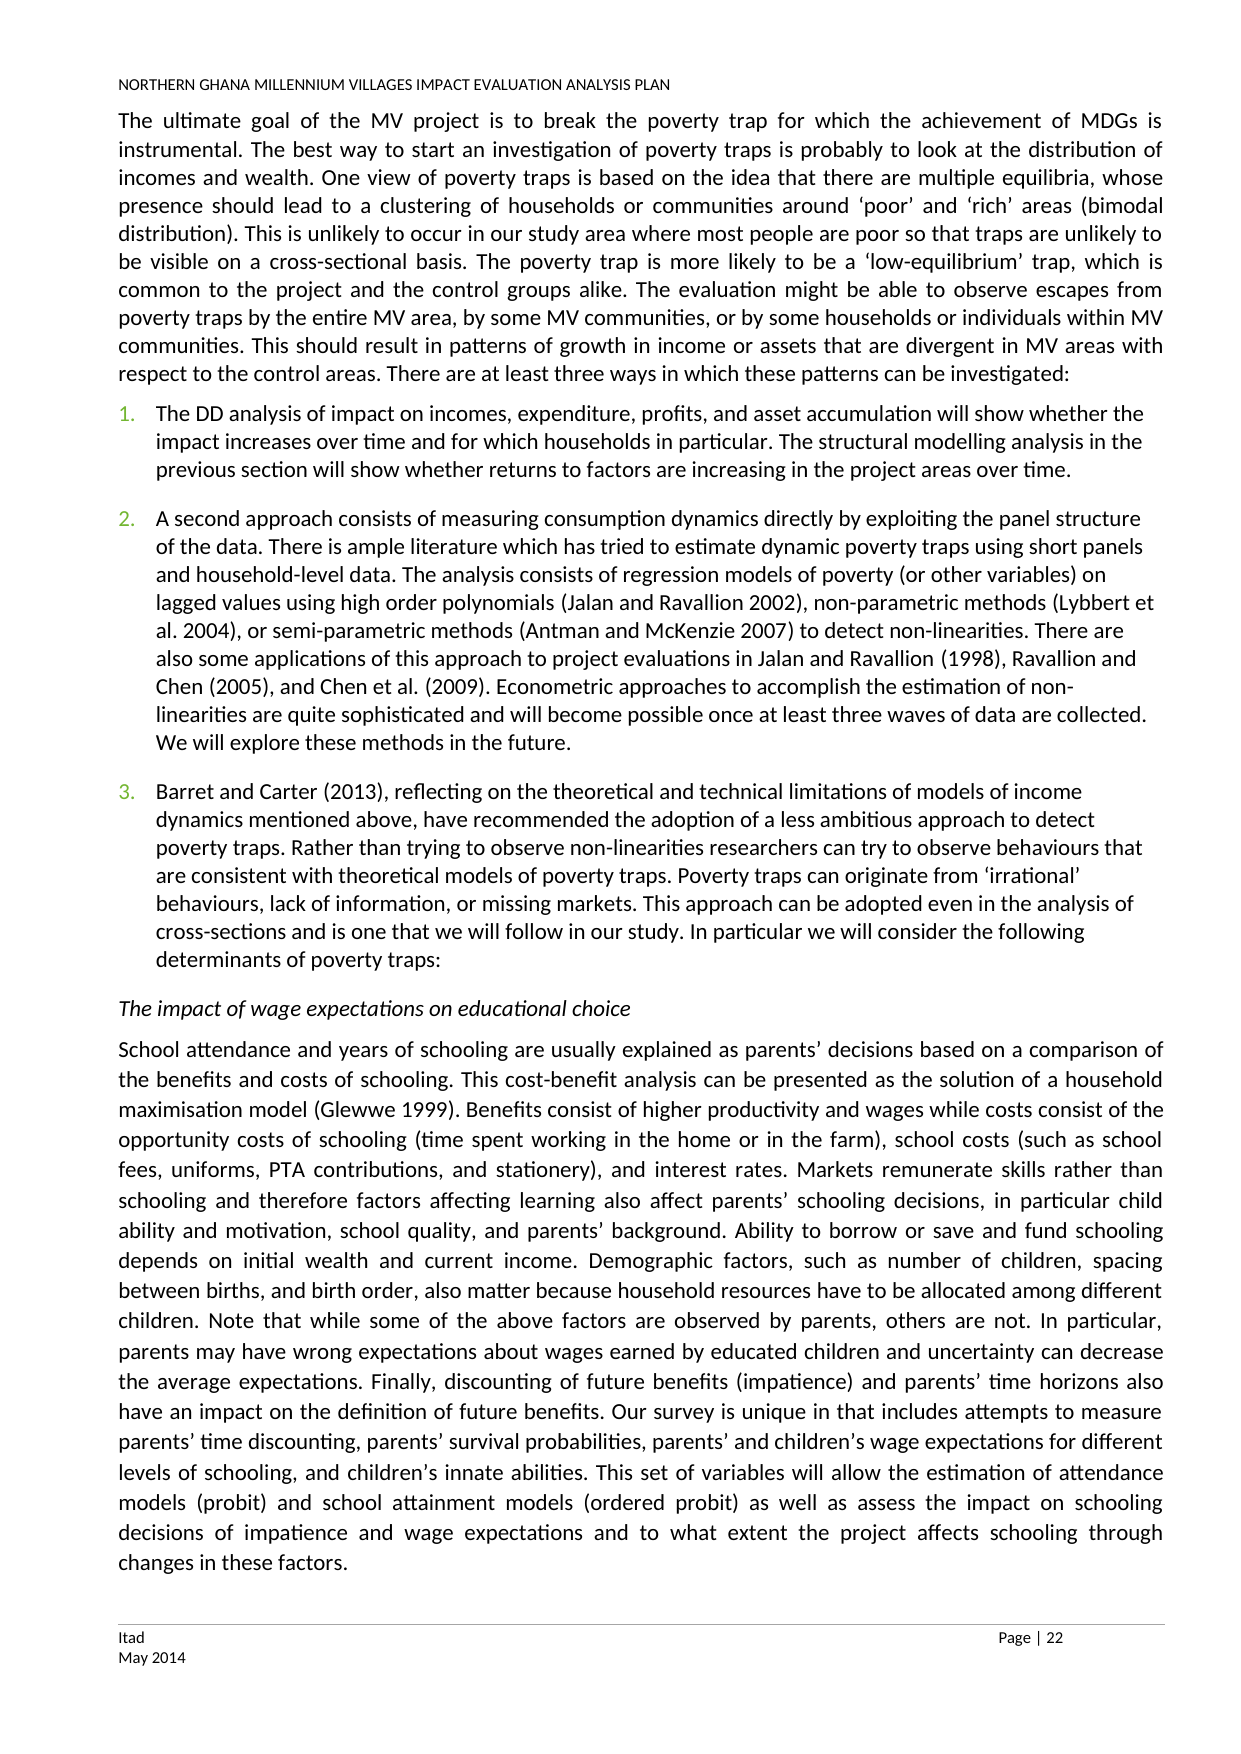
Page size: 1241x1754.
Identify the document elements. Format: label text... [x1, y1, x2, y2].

text A second approach consists of measuring consumption dynamics directly by exploiting the panel structure of the data. There is ample literature which has tried to estimate dynamic poverty traps using short panels and household-level data. The analysis consists of regression models of poverty (or other variables) on lagged values using high order polynomials (Jalan and Ravallion 2002), non-parametric methods (Lybbert et al. 2004), or semi-parametric methods (Antman and McKenzie 2007) to detect non-linearities. There are also some applications of this approach to project evaluations in Jalan and Ravallion (1998), Ravallion and Chen (2005), and Chen et al. (2009). Econometric approaches to accomplish the estimation of non-linearities are quite sophisticated and will become possible once at least three waves of data are collected. We will explore these methods in the future. [118, 504, 1165, 756]
text Barret and Carter (2013), reflecting on the theoretical and technical limitations of models of income dynamics mentioned above, have recommended the adoption of a less ambitious approach to detect poverty traps. Rather than trying to observe non-linearities researchers can try to observe behaviours that are consistent with theoretical models of poverty traps. Poverty traps can originate from ‘irrational’ behaviours, lack of information, or missing markets. This approach can be adopted even in the analysis of cross-sections and is one that we will follow in our study. In particular we will consider the following determinants of poverty traps: [118, 777, 1165, 973]
text The impact of wage expectations on educational choice [118, 994, 1165, 1022]
list The DD analysis of impact on incomes, expenditure, profits, and asset accumulation will show whether the impact increases over time and for which households in particular. The structural modelling analysis in the previous section will show whether returns to factors are increasing in the project areas over time. [118, 399, 1165, 483]
text The ultimate goal of the MV project is to break the poverty trap for which the achievement of MDGs is instrumental. The best way to start an investigation of poverty traps is probably to look at the distribution of incomes and wealth. One view of poverty traps is based on the idea that there are multiple equilibria, whose presence should lead to a clustering of households or communities around ‘poor’ and ‘rich’ areas (bimodal distribution). This is unlikely to occur in our study area where most people are poor so that traps are unlikely to be visible on a cross-sectional basis. The poverty trap is more likely to be a ‘low-equilibrium’ trap, which is common to the project and the control groups alike. The evaluation might be able to observe escapes from poverty traps by the entire MV area, by some MV communities, or by some households or individuals within MV communities. This should result in patterns of growth in income or assets that are divergent in MV areas with respect to the control areas. There are at least three ways in which these patterns can be investigated: [118, 107, 1165, 387]
list School attendance and years of schooling are usually explained as parents’ decisions based on a comparison of the benefits and costs of schooling. This cost-benefit analysis can be presented as the solution of a household maximisation model (Glewwe 1999). Benefits consist of higher productivity and wages while costs consist of the opportunity costs of schooling (time spent working in the home or in the farm), school costs (such as school fees, uniforms, PTA contributions, and stationery), and interest rates. Markets remunerate skills rather than schooling and therefore factors affecting learning also affect parents’ schooling decisions, in particular child ability and motivation, school quality, and parents’ background. Ability to borrow or save and fund schooling depends on initial wealth and current income. Demographic factors, such as number of children, spacing between births, and birth order, also matter because household resources have to be allocated among different children. Note that while some of the above factors are observed by parents, others are not. In particular, parents may have wrong expectations about wages earned by educated children and uncertainty can decrease the average expectations. Finally, discounting of future benefits (impatience) and parents’ time horizons also have an impact on the definition of future benefits. Our survey is unique in that includes attempts to measure parents’ time discounting, parents’ survival probabilities, parents’ and children’s wage expectations for different levels of schooling, and children’s innate abilities. This set of variables will allow the estimation of attendance models (probit) and school attainment models (ordered probit) as well as assess the impact on schooling decisions of impatience and wage expectations and to what extent the project affects schooling through changes in these factors. [118, 1035, 1165, 1576]
